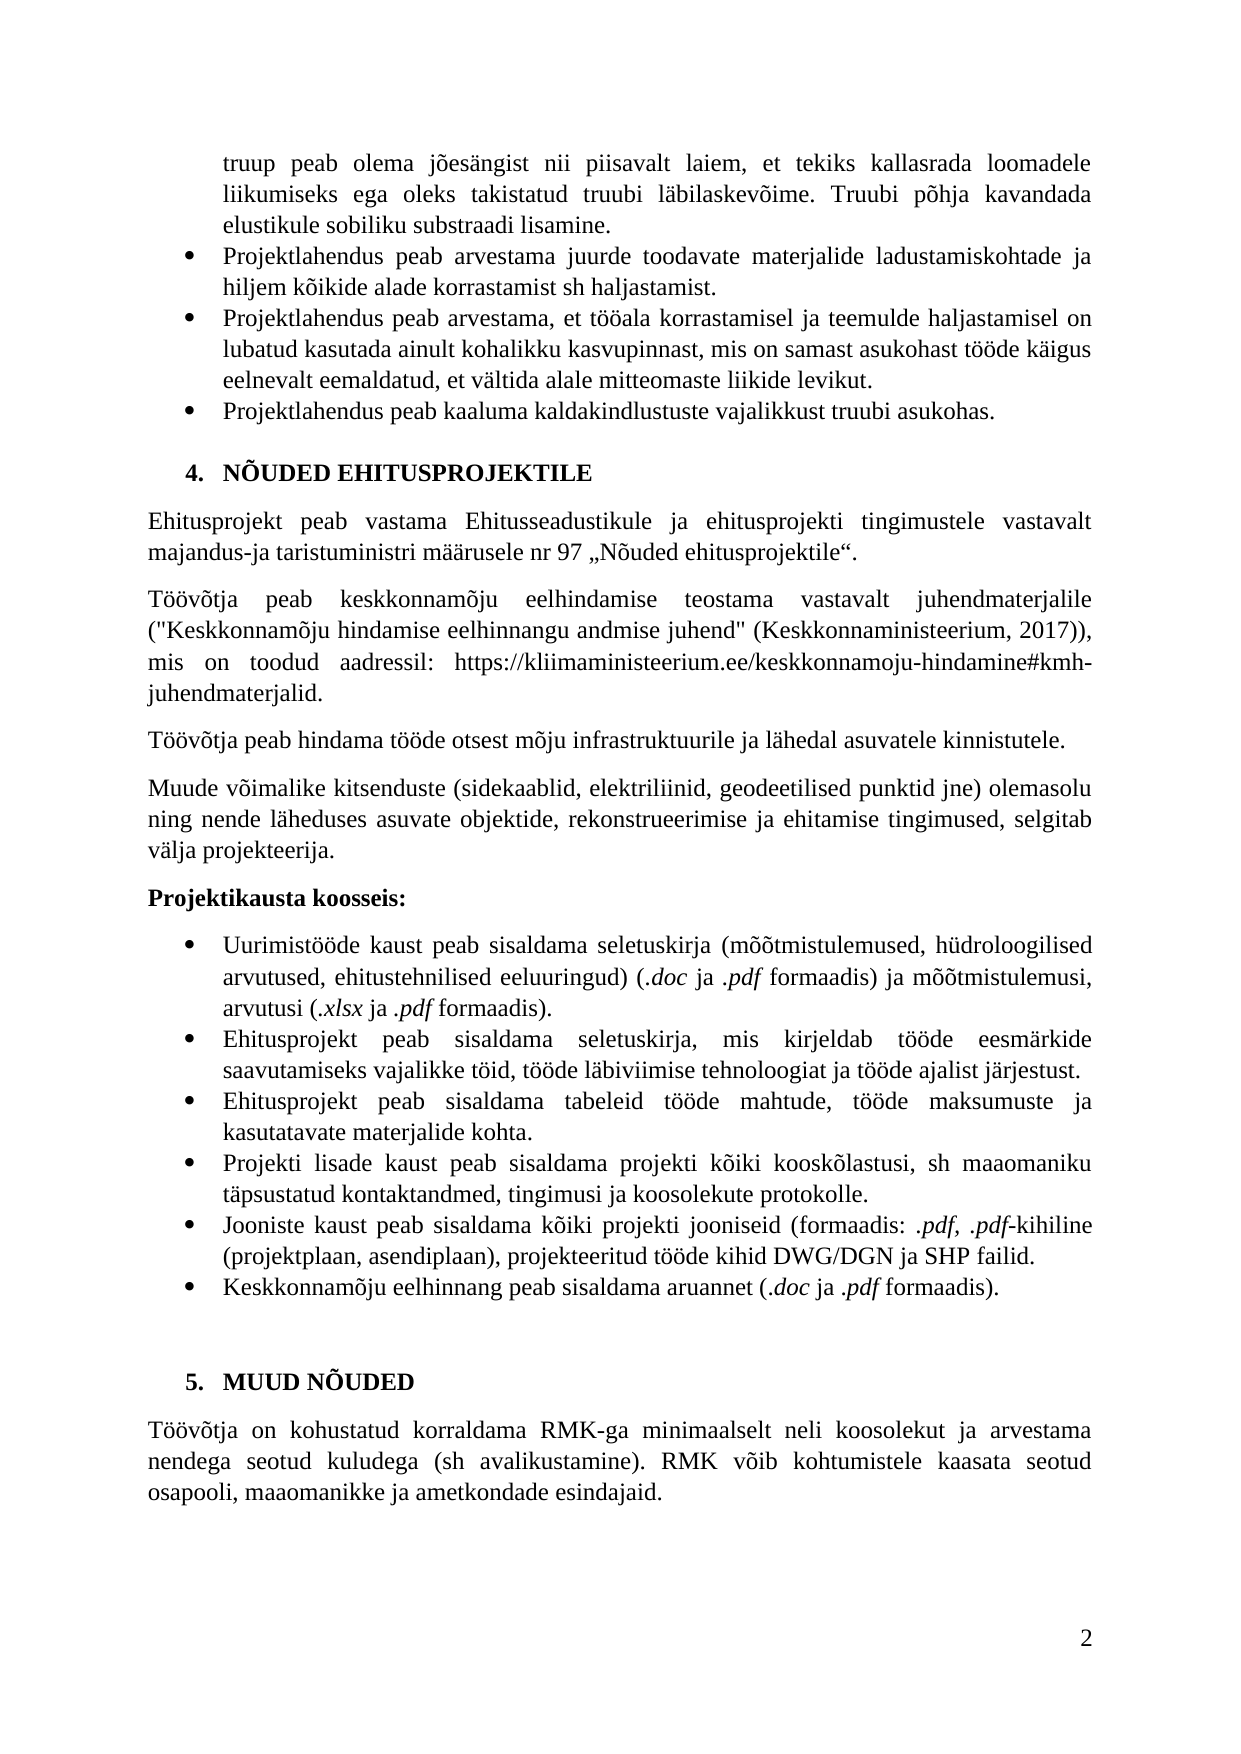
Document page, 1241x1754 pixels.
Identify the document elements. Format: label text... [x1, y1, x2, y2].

text Ehitusprojekt peab vastama Ehitusseadustikule ja ehitusprojekti tingimustele vastavalt majandus-ja taristuministri määrusele nr 97 „Nõuded ehitusprojektile“. [148, 506, 1093, 566]
list Projekti lisade kaust peab sisaldama projekti kõiki kooskõlastusi, sh maaomaniku täpsustatud kontaktandmed, tingimusi ja koosolekute protokolle. [185, 1148, 1093, 1208]
list NÕUDED EHITUSPROJEKTILE [185, 458, 1093, 487]
text Muude võimalike kitsenduste (sidekaablid, elektriliinid, geodeetilised punktid jne) olemasolu ning nende läheduses asuvate objektide, rekonstrueerimise ja ehitamise tingimused, selgitab välja projekteerija. [148, 773, 1093, 864]
list Keskkonnamõju eelhinnang peab sisaldama aruannet (.doc ja .pdf formaadis). [185, 1272, 1093, 1301]
list Uurimistööde kaust peab sisaldama seletuskirja (mõõtmistulemused, hüdroloogilised arvutused, ehitustehnilised eeluuringud) (.doc ja .pdf formaadis) ja mõõtmistulemusi, arvutusi (.xlsx ja .pdf formaadis). [185, 931, 1093, 1021]
list Projektlahendus peab arvestama juurde toodavate materjalide ladustamiskohtade ja hiljem kõikide alade korrastamist sh haljastamist. [185, 241, 1093, 301]
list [185, 148, 1093, 238]
list Ehitusprojekt peab sisaldama seletuskirja, mis kirjeldab tööde eesmärkide saavutamiseks vajalikke töid, tööde läbiviimise tehnoloogiat ja tööde ajalist järjestust. [185, 1024, 1093, 1083]
text Töövõtja on kohustatud korraldama RMK-ga minimaalselt neli koosolekut ja arvestama nendega seotud kuludega (sh avalikustamine). RMK võib kohtumistele kaasata seotud osapooli, maaomanikke ja ametkondade esindajaid. [148, 1415, 1093, 1506]
list Ehitusprojekt peab sisaldama tabeleid tööde mahtude, tööde maksumuste ja kasutatavate materjalide kohta. [185, 1086, 1093, 1146]
list MUUD NÕUDED [185, 1367, 1093, 1396]
list Projektlahendus peab arvestama, et tööala korrastamisel ja teemulde haljastamisel on lubatud kasutada ainult kohalikku kasvupinnast, mis on samast asukohast tööde käigus eelnevalt eemaldatud, et vältida alale mitteomaste liikide levikut. [185, 303, 1093, 394]
list Projektlahendus peab kaaluma kaldakindlustuste vajalikkust truubi asukohas. [185, 396, 1093, 425]
text Töövõtja peab keskkonnamõju eelhindamise teostama vastavalt juhendmaterjalile ("Keskkonnamõju hindamise eelhinnangu andmise juhend" (Keskkonnaministeerium, 2017)), mis on toodud aadressil: https://kliimaministeerium.ee/keskkonnamoju-hindamine#kmh-juhendmaterjalid. [148, 584, 1093, 706]
list Jooniste kaust peab sisaldama kõiki projekti jooniseid (formaadis: .pdf, .pdf-kihiline (projektplaan, asendiplaan), projekteeritud tööde kihid DWG/DGN ja SHP failid. [185, 1210, 1093, 1270]
text Projektikausta koosseis: [148, 883, 1093, 912]
text Töövõtja peab hindama tööde otsest mõju infrastruktuurile ja lähedal asuvatele kinnistutele. [148, 725, 1093, 754]
